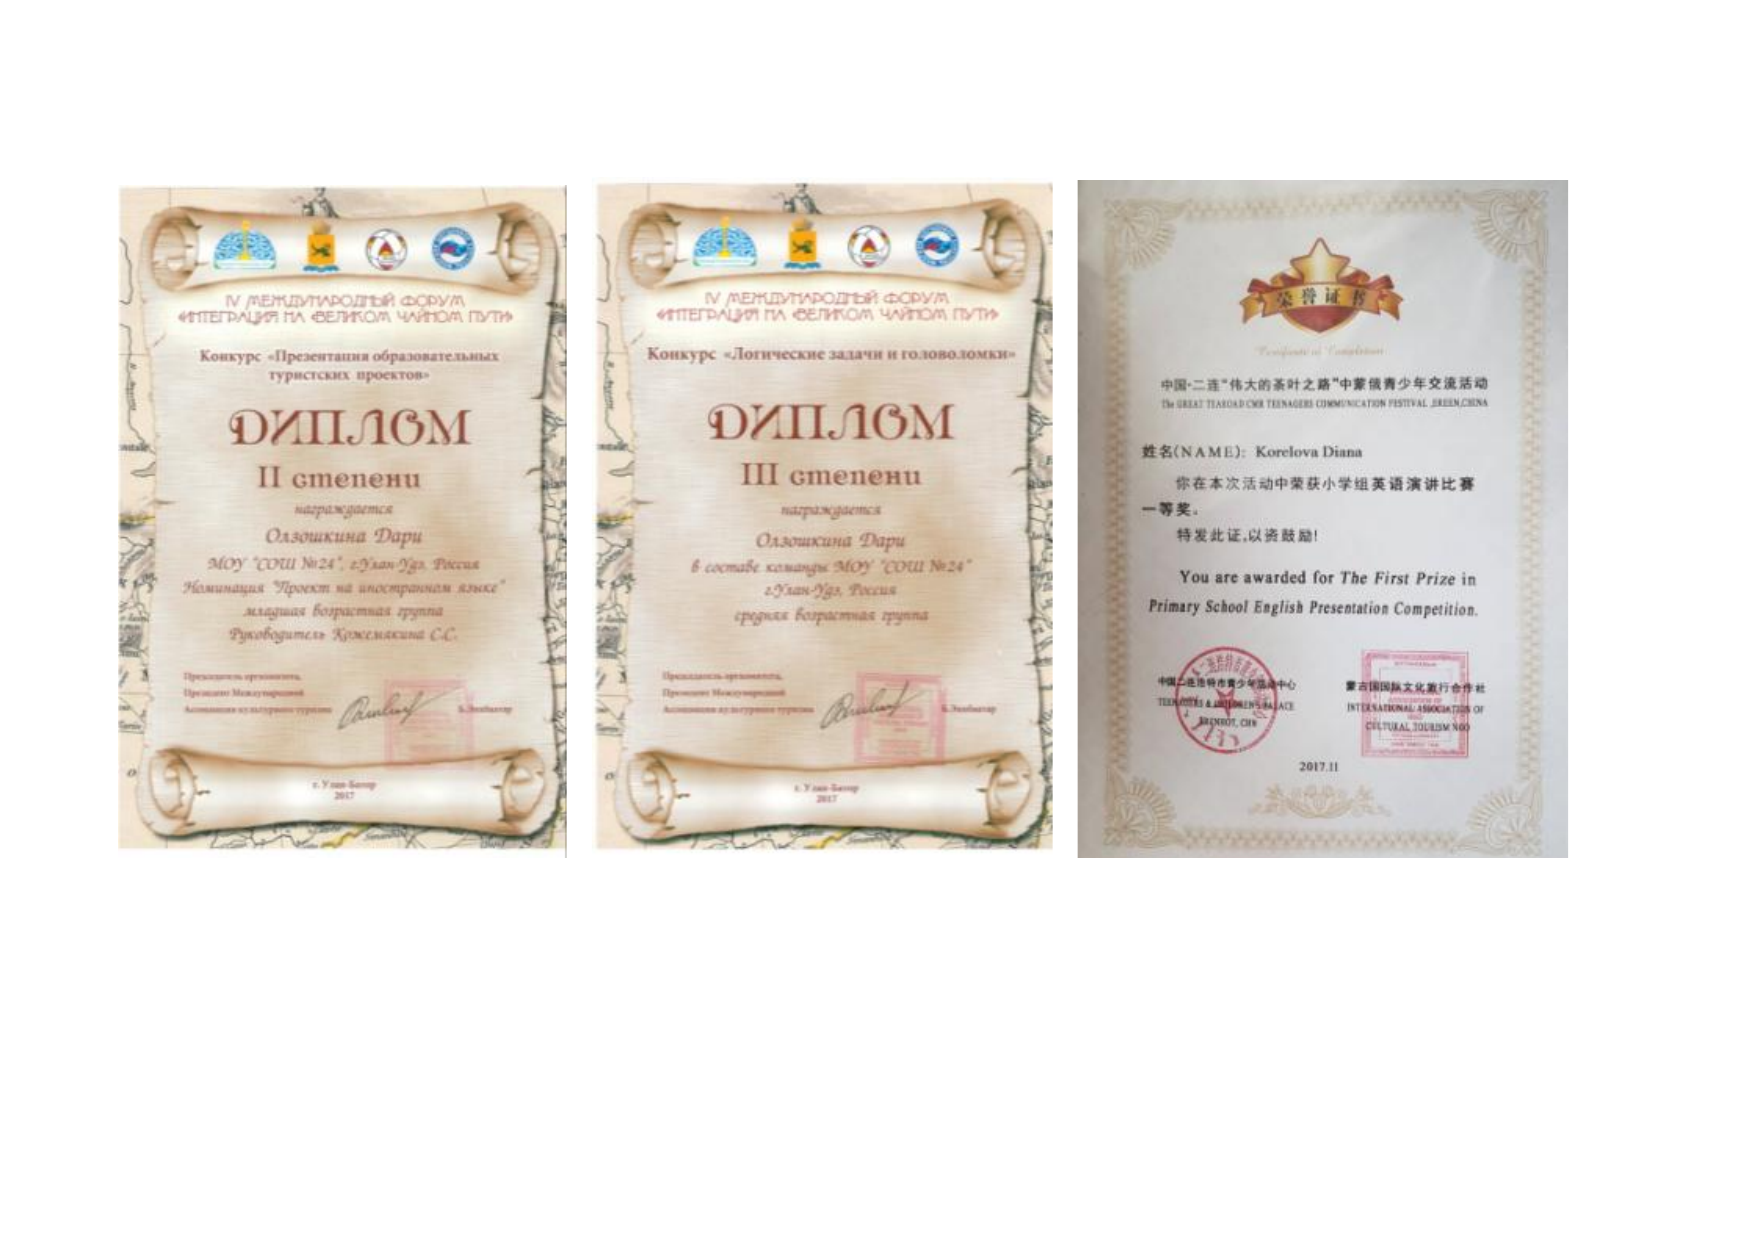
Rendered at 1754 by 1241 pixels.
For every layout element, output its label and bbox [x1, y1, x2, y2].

picture [1077, 180, 1569, 858]
picture [591, 177, 1053, 858]
picture [118, 185, 567, 858]
